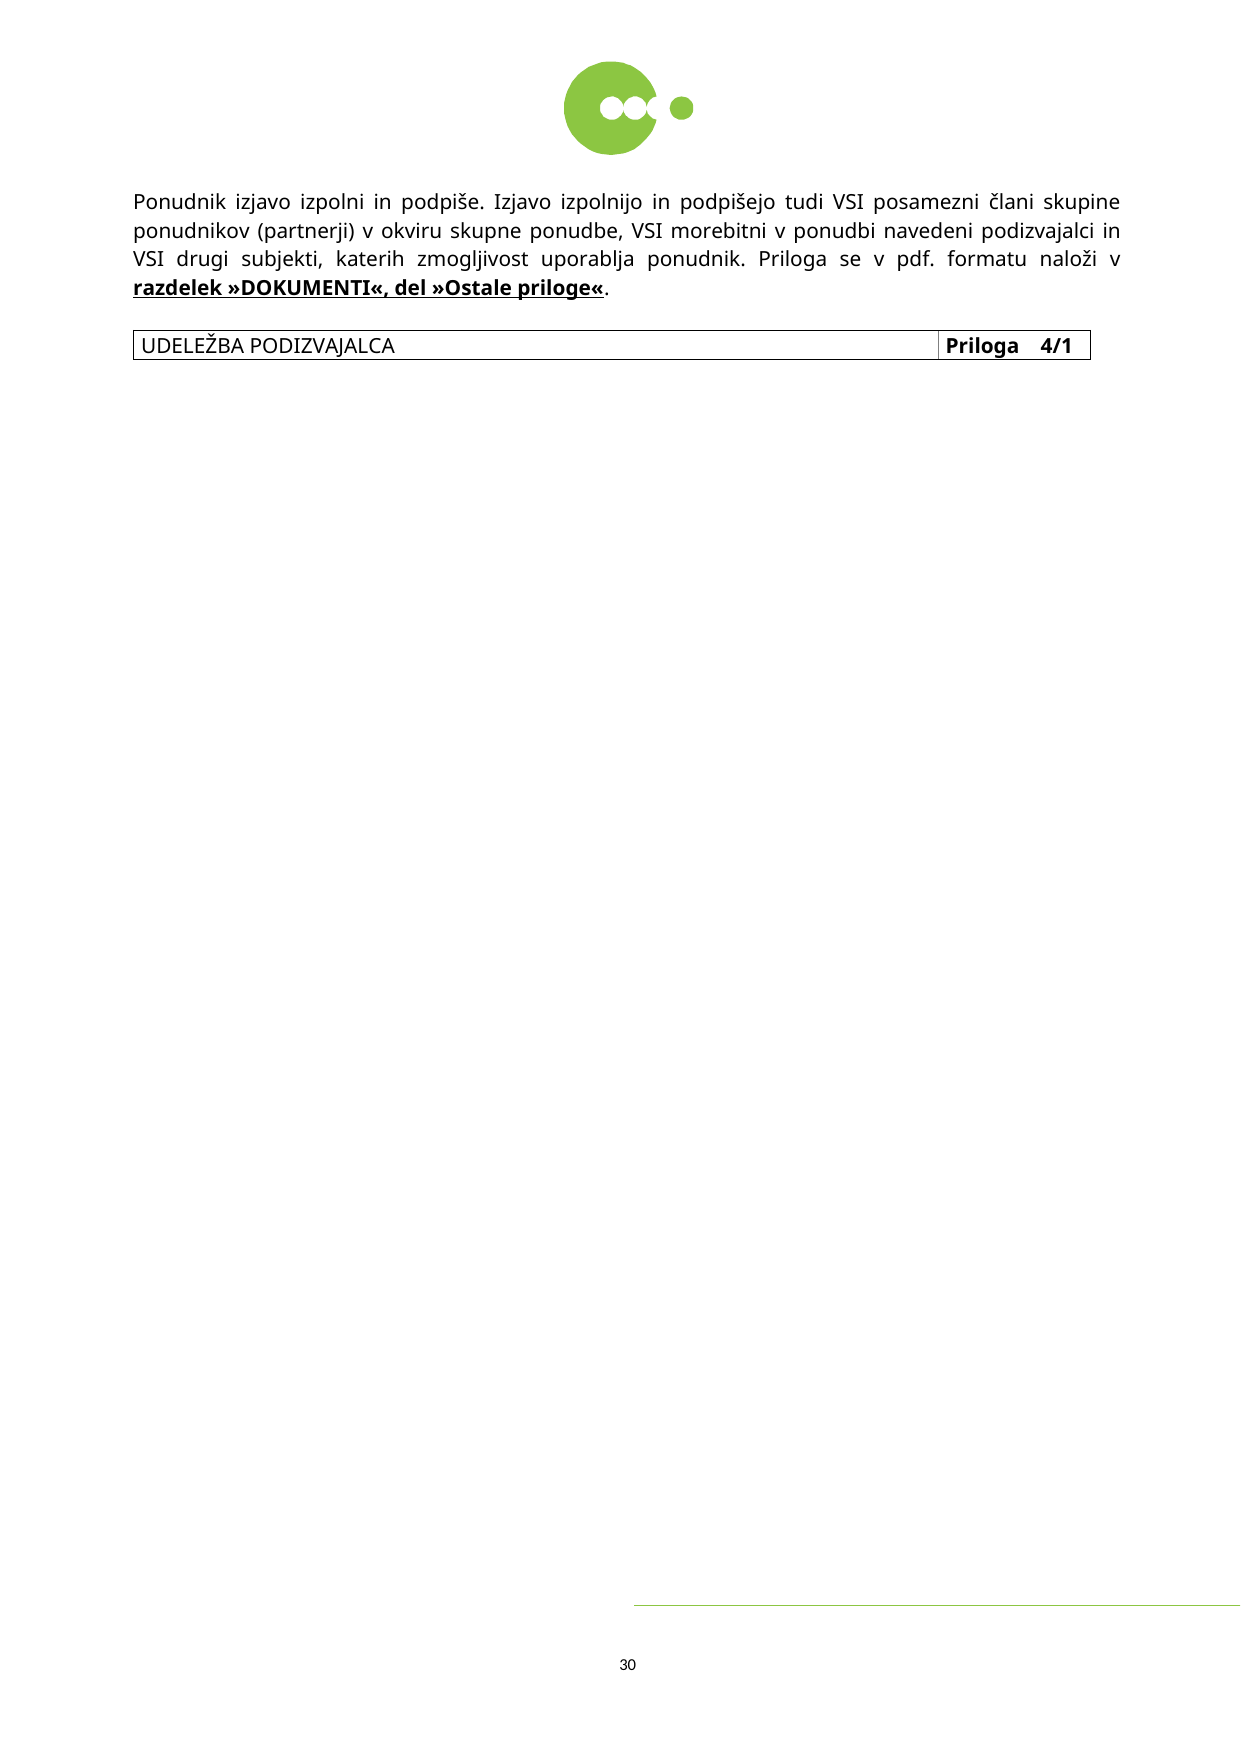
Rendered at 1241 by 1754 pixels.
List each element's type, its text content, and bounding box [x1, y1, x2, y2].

table_header Priloga [939, 331, 1033, 359]
table_header 4/1 [1033, 331, 1090, 359]
table_header UDELEŽBA PODIZVAJALCA [134, 331, 938, 359]
text Ponudnik izjavo izpolni in podpiše. Izjavo izpolnijo in podpišejo tudi VSI posamezni člani skupine ponudnikov (partnerji) v okviru skupne ponudbe, VSI morebitni v ponudbi navedeni podizvajalci in VSI drugi subjekti, katerih zmogljivost uporablja ponudnik. Priloga se v pdf. formatu naloži v razdelek »DOKUMENTI«, del »Ostale priloge«. [133, 187, 1122, 301]
